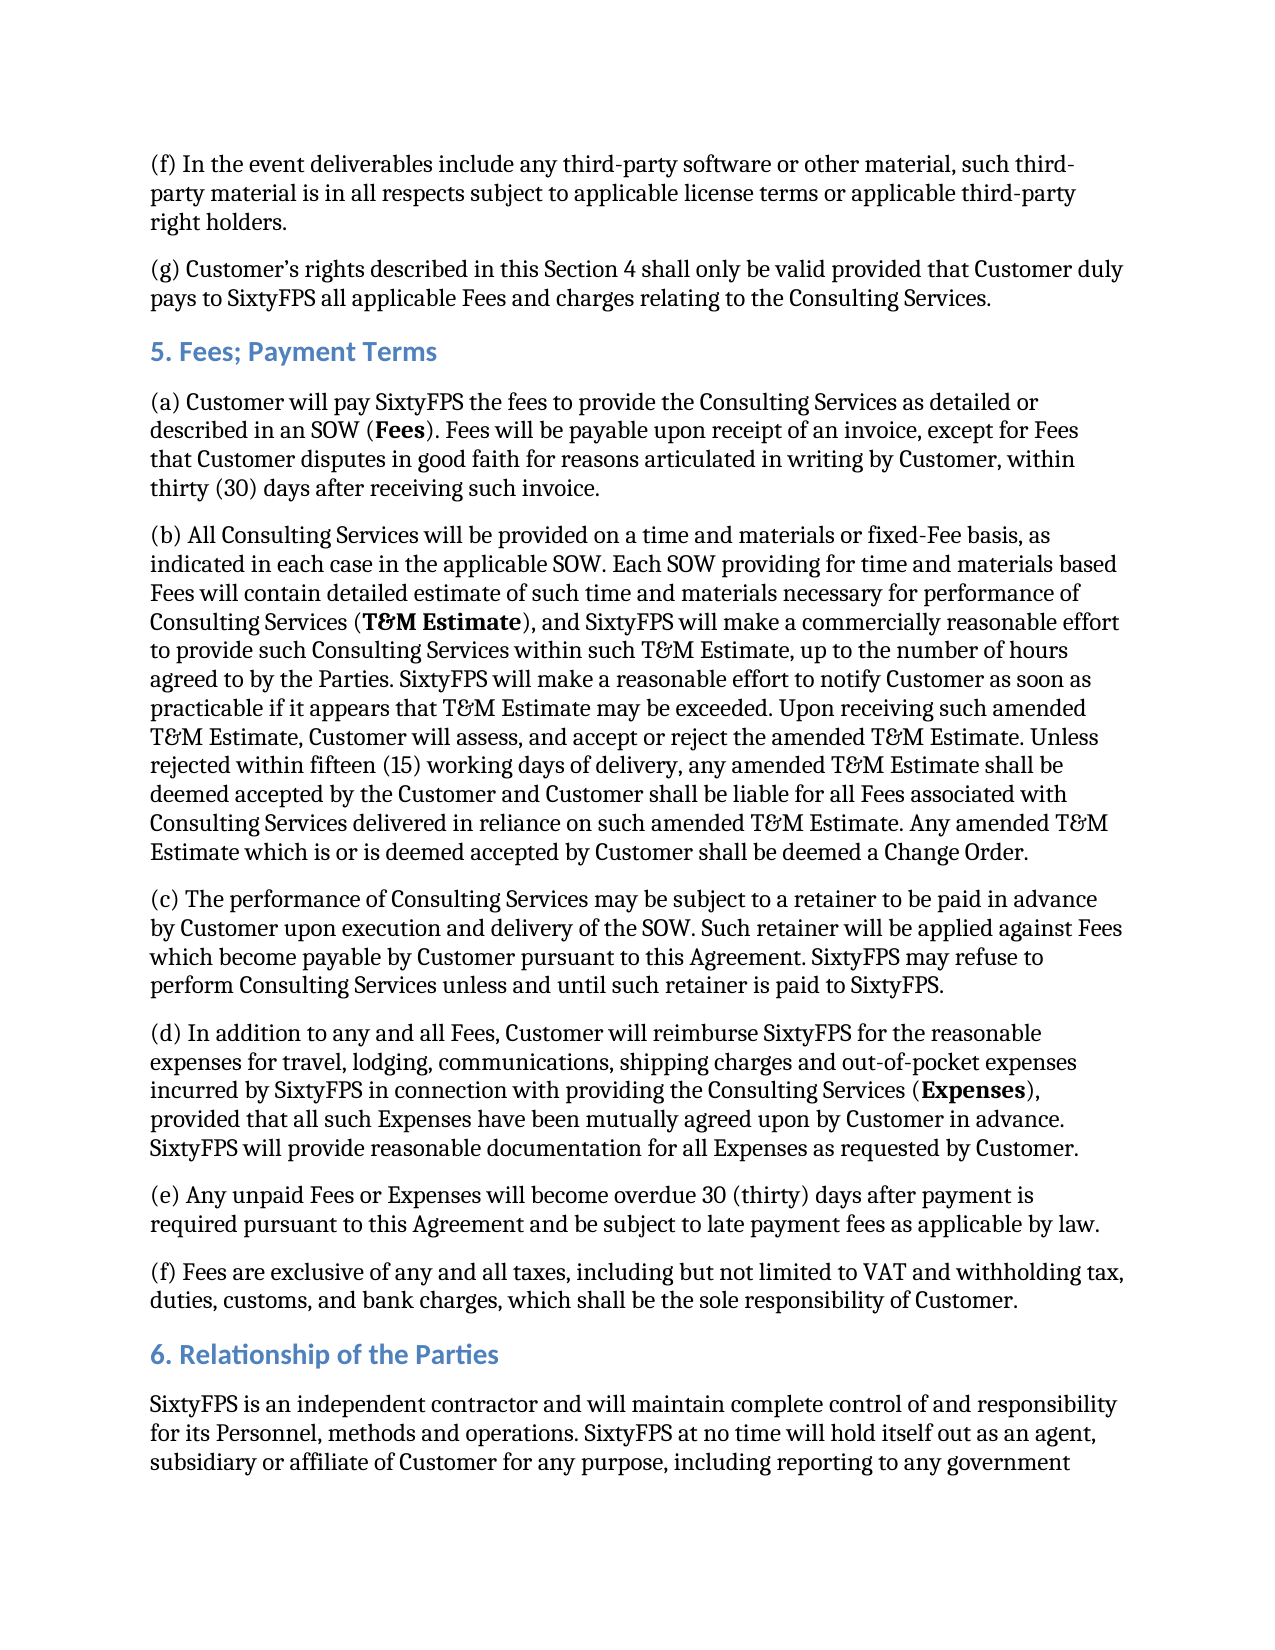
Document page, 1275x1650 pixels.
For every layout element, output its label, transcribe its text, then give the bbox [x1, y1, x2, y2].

text (c) The performance of Consulting Services may be subject to a retainer to be paid in advance by Customer upon execution and delivery of the SOW. Such retainer will be applied against Fees which become payable by Customer pursuant to this Agreement. SixtyFPS may refuse to perform Consulting Services unless and until such retainer is paid to SixtyFPS. [150, 885, 1125, 1000]
text (a) Customer will pay SixtyFPS the fees to provide the Consulting Services as detailed or described in an SOW (Fees). Fees will be payable upon receipt of an invoice, except for Fees that Customer disputes in good faith for reasons articulated in writing by Customer, within thirty (30) days after receiving such invoice. [150, 388, 1125, 503]
text (f) Fees are exclusive of any and all taxes, including but not limited to VAT and withholding tax, duties, customs, and bank charges, which shall be the sole responsibility of Customer. [150, 1258, 1125, 1315]
text (d) In addition to any and all Fees, Customer will reimburse SixtyFPS for the reasonable expenses for travel, lodging, communications, shipping charges and out-of-pocket expenses incurred by SixtyFPS in connection with providing the Consulting Services (Expenses), provided that all such Expenses have been mutually agreed upon by Customer in advance. SixtyFPS will provide reasonable documentation for all Expenses as requested by Customer. [150, 1019, 1125, 1163]
subtitle 6. Relationship of the Parties [150, 1336, 1125, 1372]
text (e) Any unpaid Fees or Expenses will become overdue 30 (thirty) days after payment is required pursuant to this Agreement and be subject to late payment fees as applicable by law. [150, 1181, 1125, 1239]
subtitle 5. Fees; Payment Terms [150, 333, 1125, 369]
text (b) All Consulting Services will be provided on a time and materials or fixed-Fee basis, as indicated in each case in the applicable SOW. Each SOW providing for time and materials based Fees will contain detailed estimate of such time and materials necessary for performance of Consulting Services (T&M Estimate), and SixtyFPS will make a commercially reasonable effort to provide such Consulting Services within such T&M Estimate, up to the number of hours agreed to by the Parties. SixtyFPS will make a reasonable effort to notify Customer as soon as practicable if it appears that T&M Estimate may be exceeded. Upon receiving such amended T&M Estimate, Customer will assess, and accept or reject the amended T&M Estimate. Unless rejected within fifteen (15) working days of delivery, any amended T&M Estimate shall be deemed accepted by the Customer and Customer shall be liable for all Fees associated with Consulting Services delivered in reliance on such amended T&M Estimate. Any amended T&M Estimate which is or is deemed accepted by Customer shall be deemed a Change Order. [150, 521, 1125, 866]
text (f) In the event deliverables include any third-party software or other material, such third-party material is in all respects subject to applicable license terms or applicable third-party right holders. [150, 150, 1125, 236]
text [150, 1390, 1125, 1477]
text (g) Customer’s rights described in this Section 4 shall only be valid provided that Customer duly pays to SixtyFPS all applicable Fees and charges relating to the Consulting Services. [150, 255, 1125, 312]
